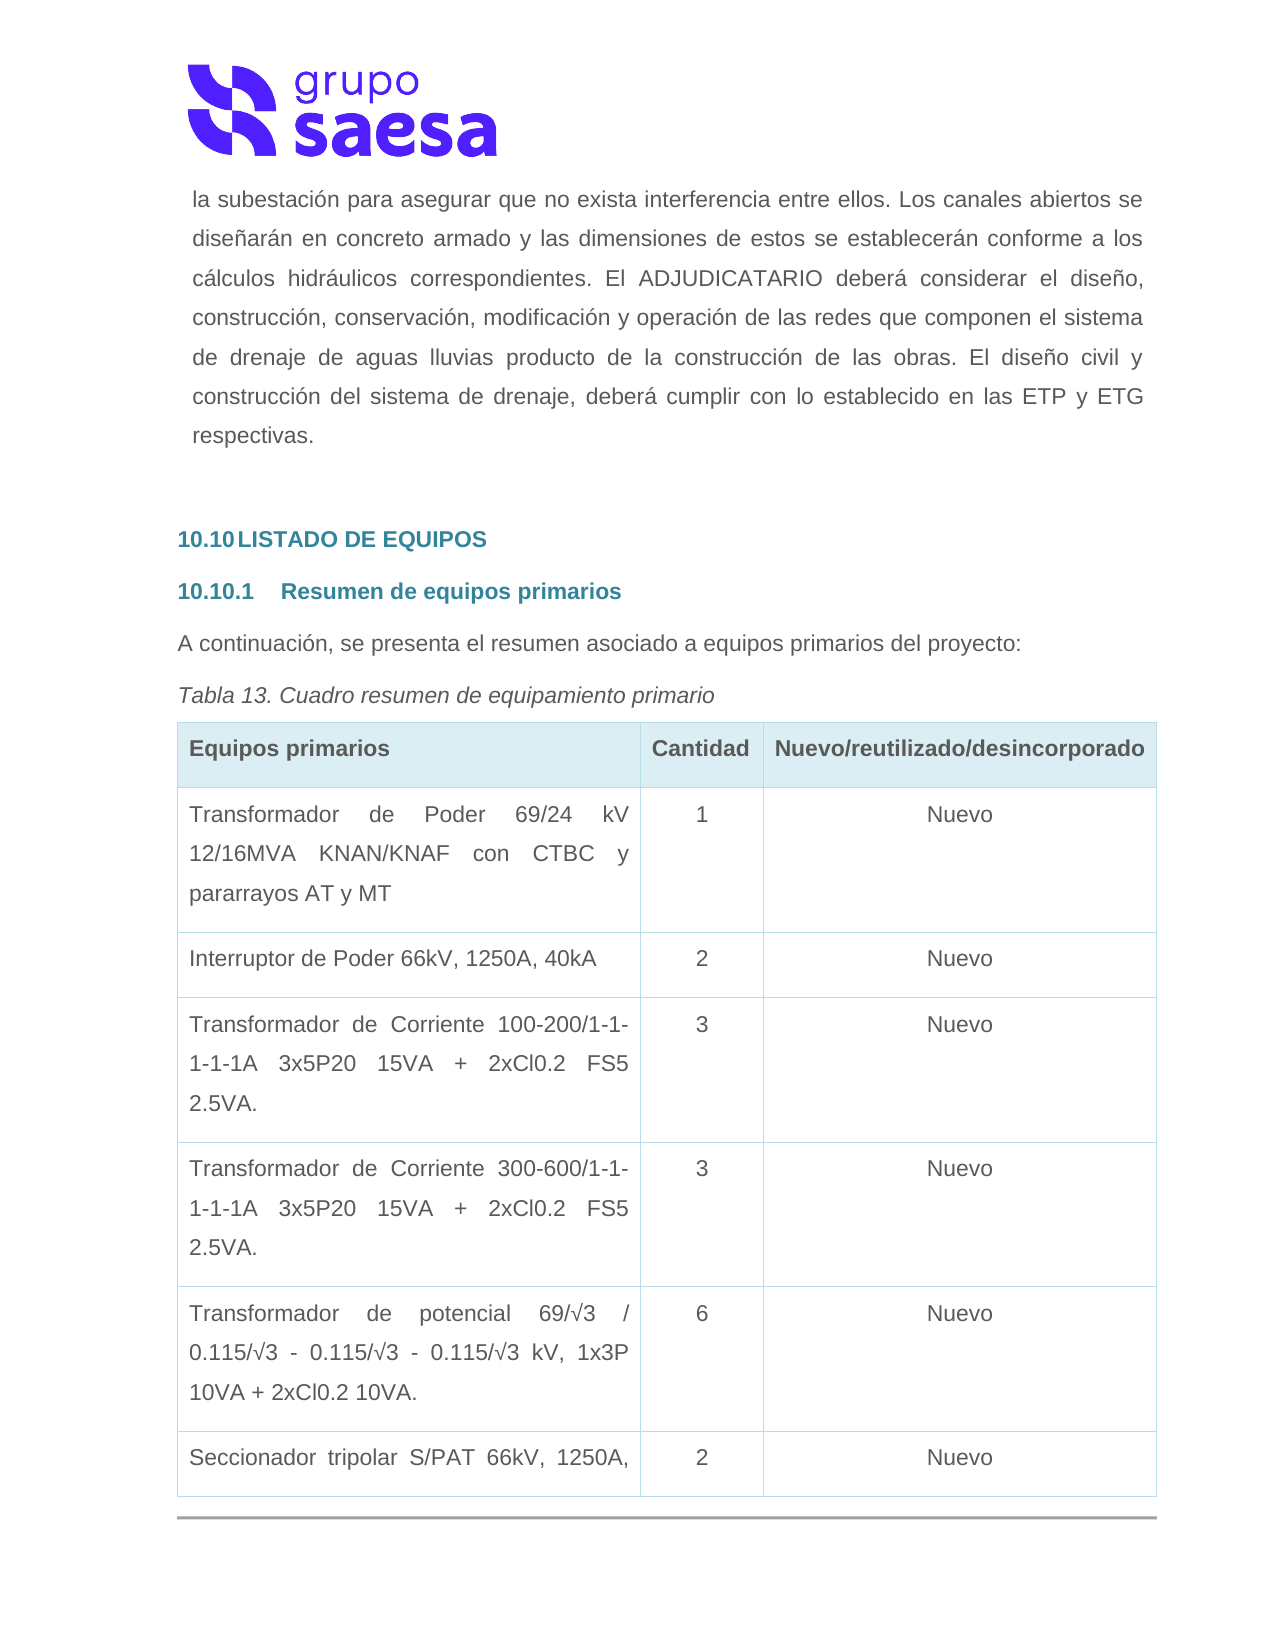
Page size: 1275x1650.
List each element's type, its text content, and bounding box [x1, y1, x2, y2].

table_cell 2 [641, 933, 763, 997]
table_cell 2 [641, 1432, 763, 1496]
table_cell Nuevo [764, 1432, 1156, 1496]
table_header Cantidad [641, 723, 763, 787]
table_cell Nuevo [764, 998, 1156, 1142]
table_cell Transformador de potencial 69/√3 / 0.115/√3 - 0.115/√3 - 0.115/√3 kV, 1x3P 10VA + 2xCl0.2 10VA. [178, 1287, 640, 1431]
table_cell Seccionador tripolar S/PAT 66kV, 1250A, 40kA [178, 1432, 640, 1496]
text Tabla 13. Cuadro resumen de equipamiento primario [177, 682, 1157, 709]
table_cell Nuevo [764, 933, 1156, 997]
table_cell 6 [641, 1287, 763, 1431]
table_cell 1 [641, 788, 763, 932]
table_header Nuevo/reutilizado/desincorporado [764, 723, 1156, 787]
table_header Equipos primarios [178, 723, 640, 787]
table_cell Nuevo [764, 1287, 1156, 1431]
table_cell 3 [641, 998, 763, 1142]
subtitle LISTADO DE EQUIPOS [177, 526, 1157, 553]
table_cell Transformador de Corriente 300-600/1-1-1-1-1A 3x5P20 15VA + 2xCl0.2 FS5 2.5VA. [178, 1143, 640, 1286]
table_cell Nuevo [764, 788, 1156, 932]
table_cell 3 [641, 1143, 763, 1286]
picture [177, 56, 506, 160]
table_cell Nuevo [764, 1143, 1156, 1286]
table_cell Interruptor de Poder 66kV, 1250A, 40kA [178, 933, 640, 997]
table_cell Transformador de Corriente 100-200/1-1-1-1-1A 3x5P20 15VA + 2xCl0.2 FS5 2.5VA. [178, 998, 640, 1142]
text A continuación, se presenta el resumen asociado a equipos primarios del proyecto: [177, 630, 1157, 657]
subtitle Resumen de equipos primarios [177, 578, 1157, 605]
table_cell Transformador de Poder 69/24 kV 12/16MVA KNAN/KNAF con CTBC y pararrayos AT y MT [178, 788, 640, 932]
